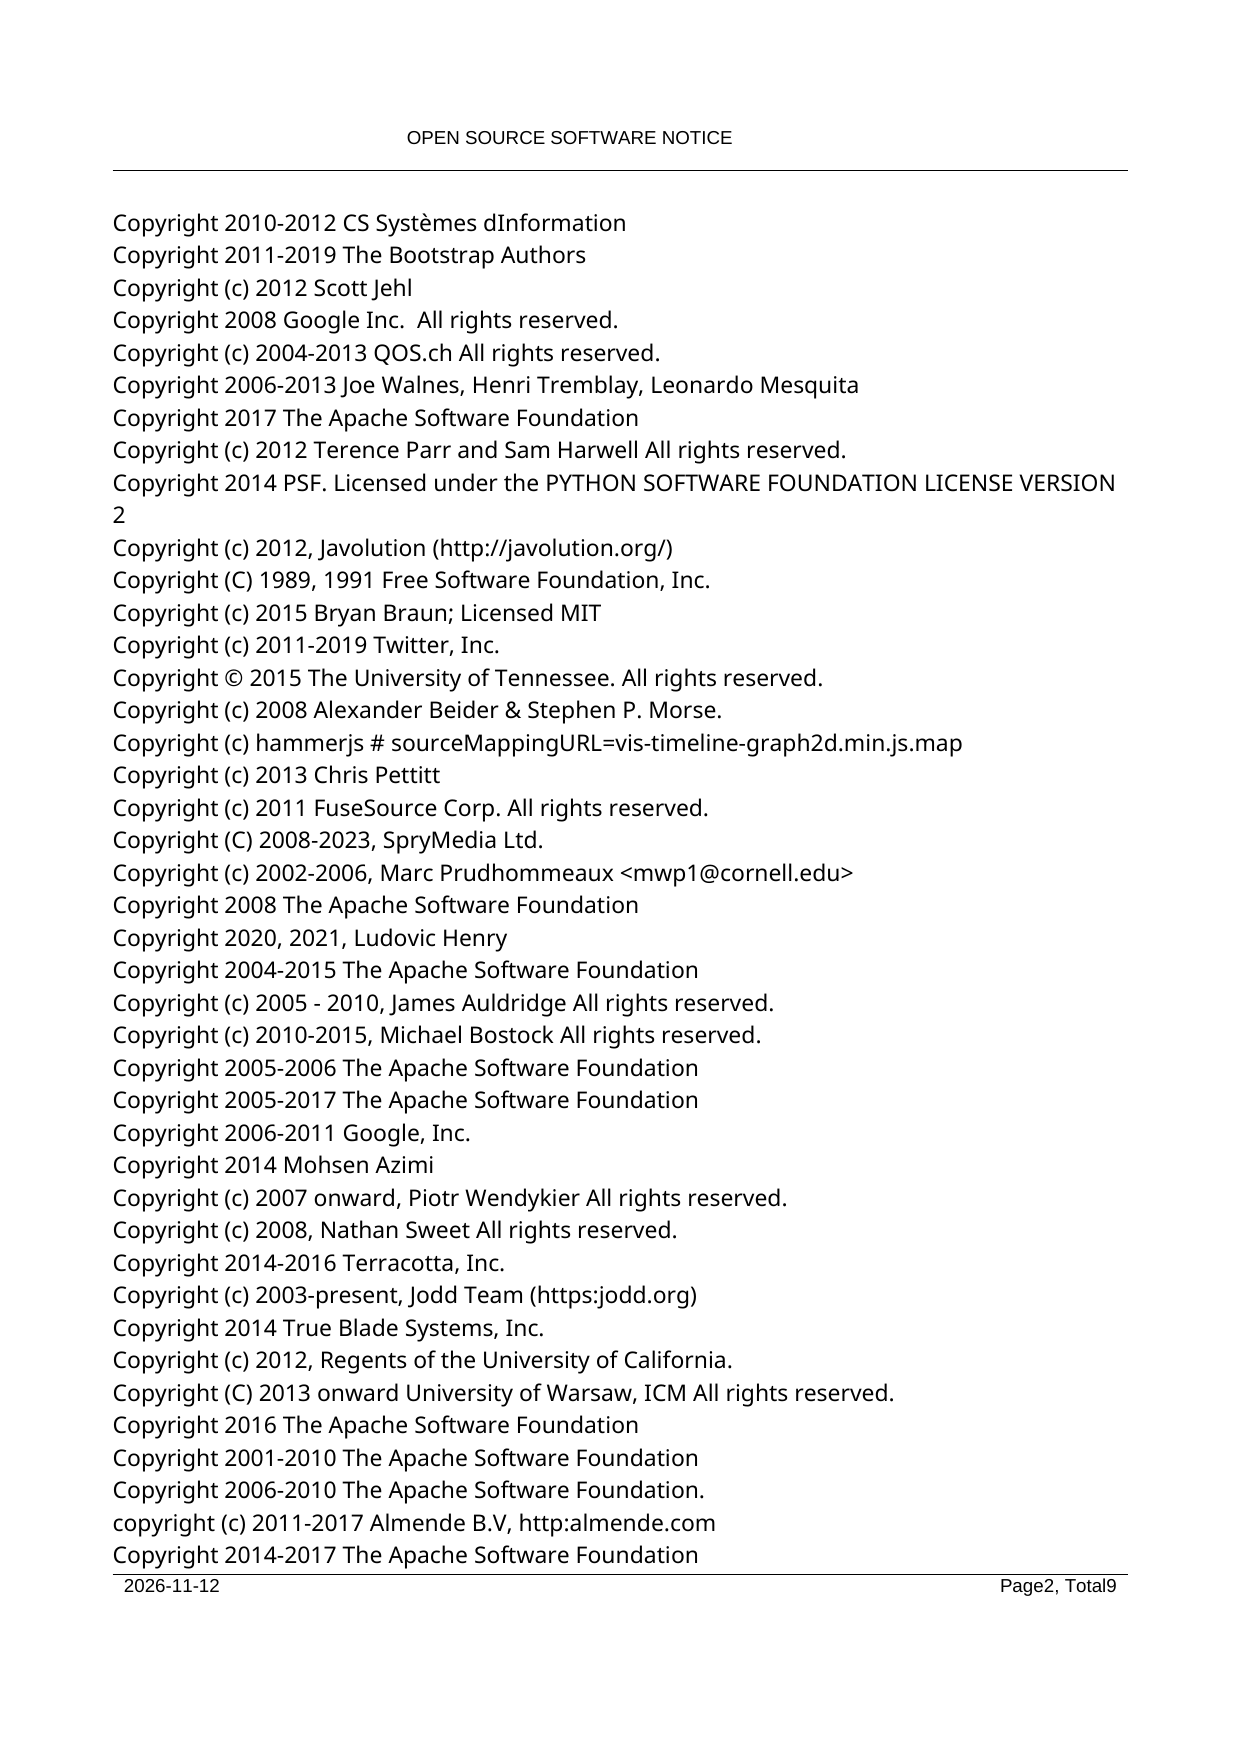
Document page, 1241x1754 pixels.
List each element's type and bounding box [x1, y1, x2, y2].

text [112, 206, 1128, 1571]
